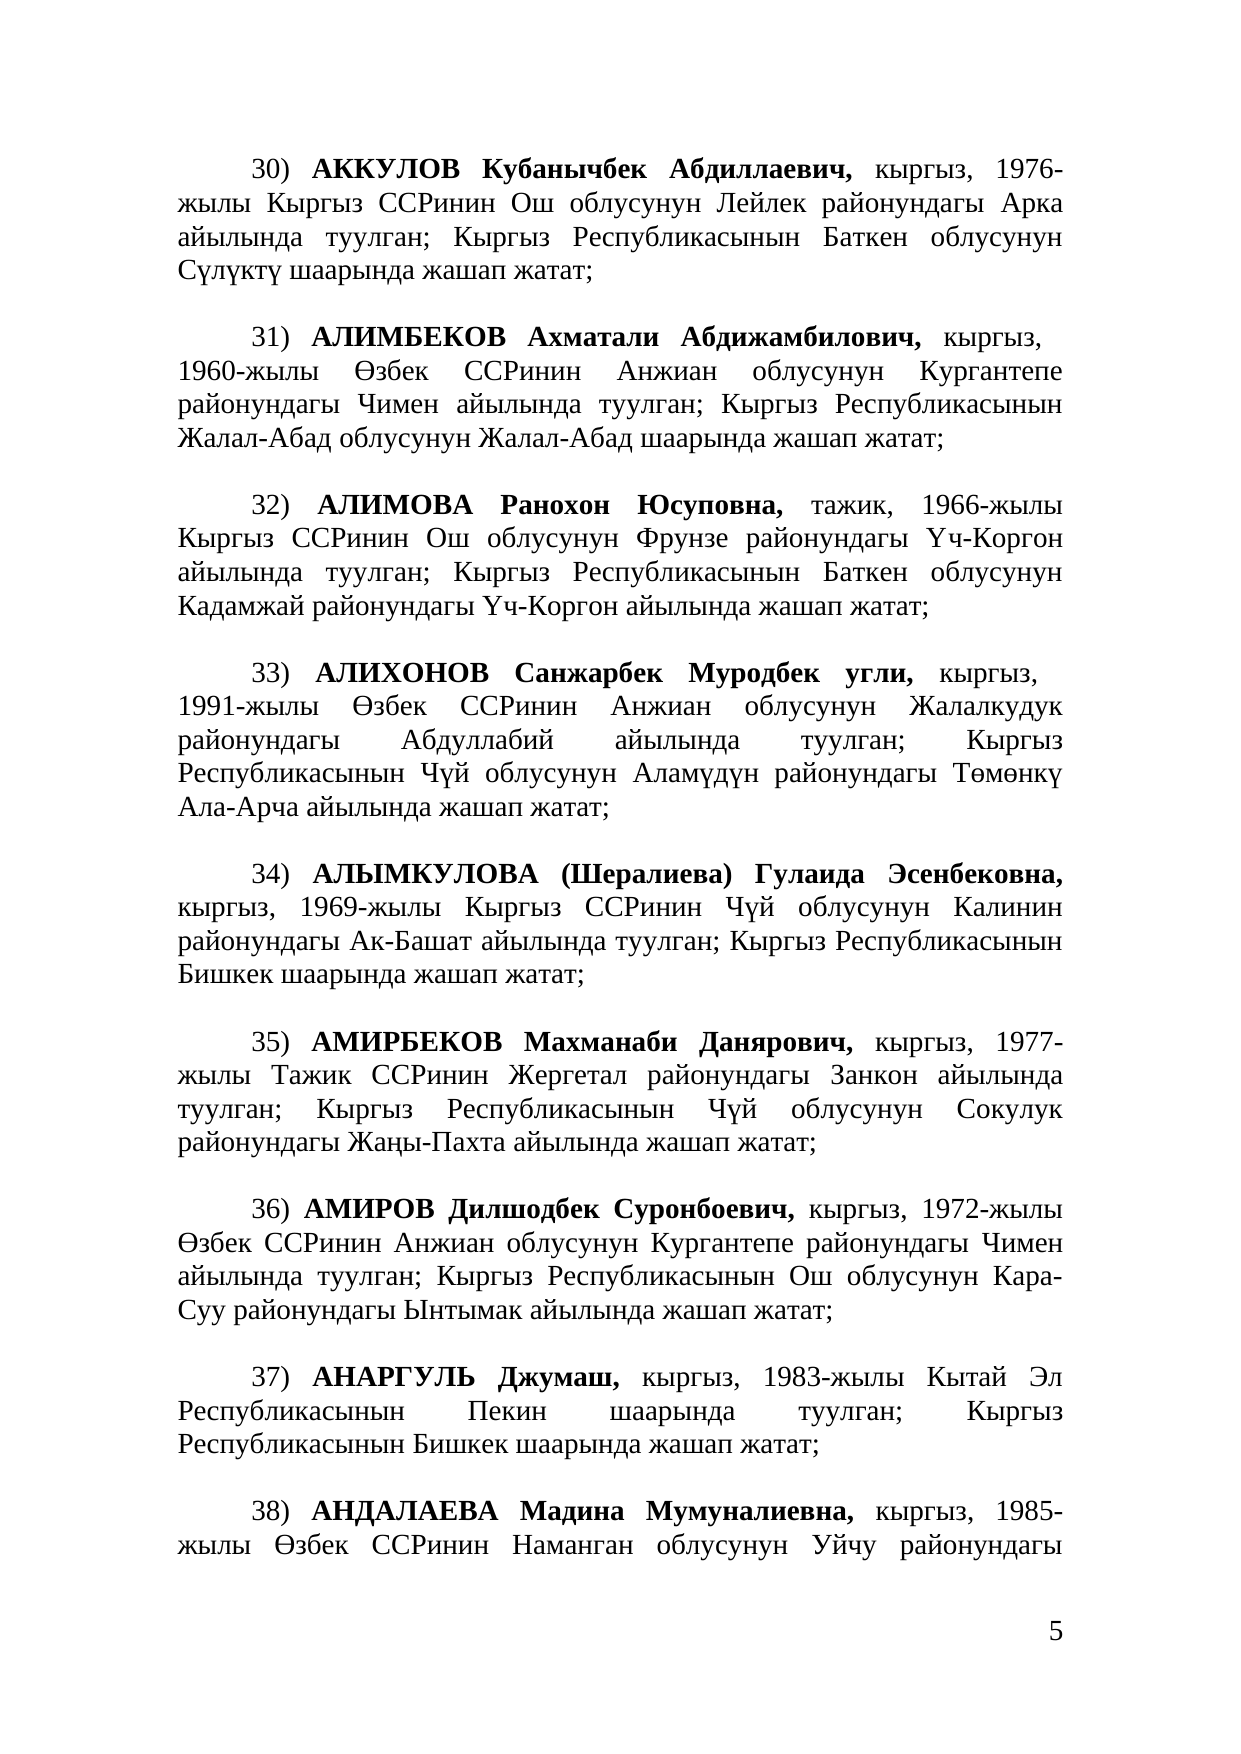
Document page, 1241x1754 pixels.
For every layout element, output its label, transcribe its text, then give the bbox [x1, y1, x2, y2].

text 32) АЛИМОВА Ранохон Юсуповна, тажик, 1966-жылы Кыргыз ССРинин Ош облусунун Фрунзе районундагы Үч-Коргон айылында туулган; Кыргыз Республикасынын Баткен облусунун Кадамжай районундагы Үч-Коргон айылында жашап жатат; [177, 487, 1063, 621]
text 37) АНАРГУЛЬ Джумаш, кыргыз, 1983-жылы Кытай Эл Республикасынын Пекин шаарында туулган; Кыргыз Республикасынын Бишкек шаарында жашап жатат; [177, 1359, 1063, 1460]
text 33) АЛИХОНОВ Санжарбек Муродбек угли, кыргыз, 1991-жылы Өзбек ССРинин Анжиан облусунун Жалалкудук районундагы Абдуллабий айылында туулган; Кыргыз Республикасынын Чүй облусунун Аламүдүн районундагы Төмөнкү Ала-Арча айылында жашап жатат; [177, 655, 1063, 822]
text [177, 1493, 1063, 1560]
text 36) АМИРОВ Дилшодбек Суронбоевич, кыргыз, 1972-жылы Өзбек ССРинин Анжиан облусунун Кургантепе районундагы Чимен айылында туулган; Кыргыз Республикасынын Ош облусунун Кара-Суу районундагы Ынтымак айылында жашап жатат; [177, 1191, 1063, 1326]
text 34) АЛЫМКУЛОВА (Шералиева) Гулаида Эсенбековна, кыргыз, 1969-жылы Кыргыз ССРинин Чүй облусунун Калинин районундагы Ак-Башат айылында туулган; Кыргыз Республикасынын Бишкек шаарында жашап жатат; [177, 856, 1063, 990]
text 31) АЛИМБЕКОВ Ахматали Абдижамбилович, кыргыз, 1960-жылы Өзбек ССРинин Анжиан облусунун Кургантепе районундагы Чимен айылында туулган; Кыргыз Республикасынын Жалал-Абад облусунун Жалал-Абад шаарында жашап жатат; [177, 319, 1063, 453]
text 30) АККУЛОВ Кубанычбек Абдиллаевич, кыргыз, 1976-жылы Кыргыз ССРинин Ош облусунун Лейлек районундагы Арка айылында туулган; Кыргыз Республикасынын Баткен облусунун Сүлүктү шаарында жашап жатат; [177, 152, 1063, 286]
text 35) АМИРБЕКОВ Махманаби Данярович, кыргыз, 1977-жылы Тажик ССРинин Жергетал районундагы Занкон айылында туулган; Кыргыз Республикасынын Чүй облусунун Сокулук районундагы Жаңы-Пахта айылында жашап жатат; [177, 1024, 1063, 1158]
